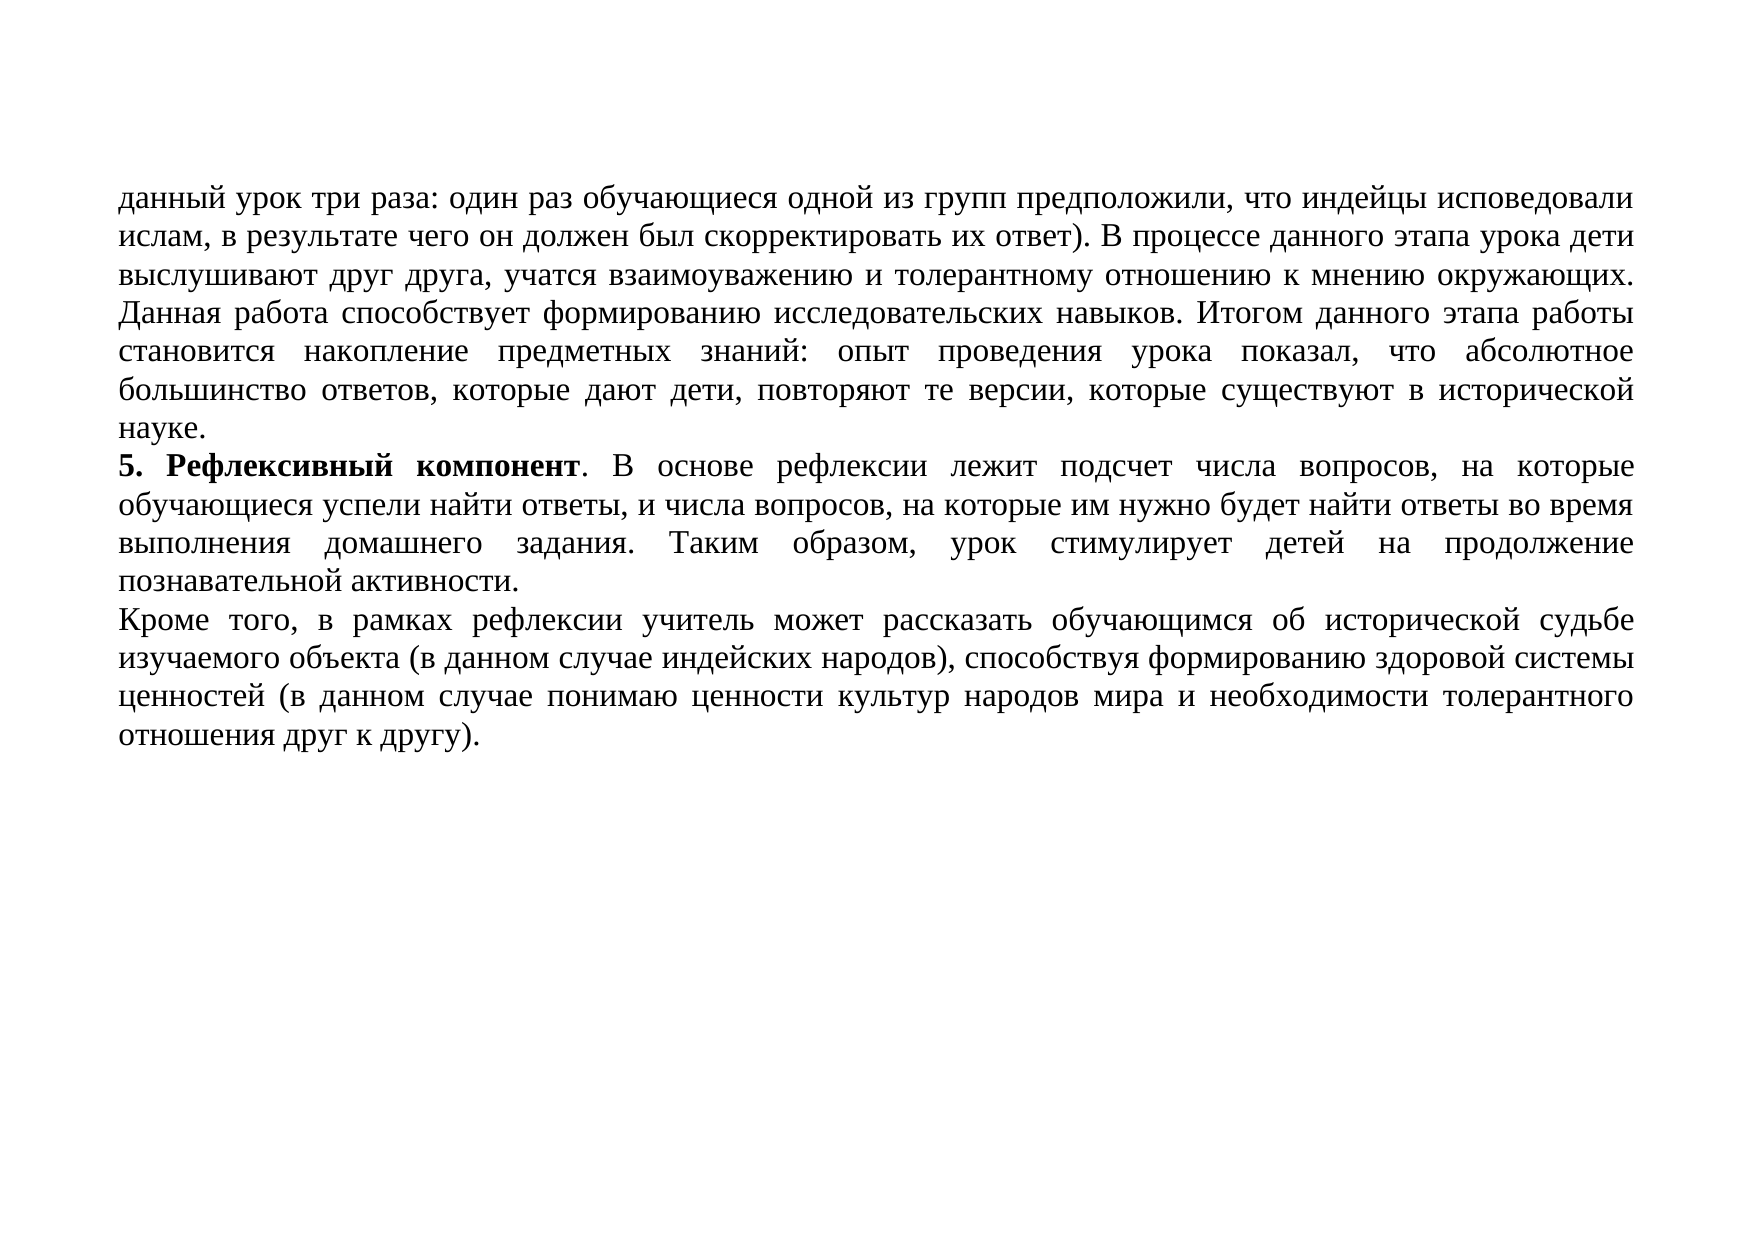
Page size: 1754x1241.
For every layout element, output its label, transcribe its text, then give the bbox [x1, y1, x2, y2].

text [118, 177, 1636, 446]
text Кроме того, в рамках рефлексии учитель может рассказать обучающимся об исторической судьбе изучаемого объекта (в данном случае индейских народов), способствуя формированию здоровой системы ценностей (в данном случае понимаю ценности культур народов мира и необходимости толерантного отношения друг к другу). [118, 599, 1636, 752]
text 5. Рефлексивный компонент. В основе рефлексии лежит подсчет числа вопросов, на которые обучающиеся успели найти ответы, и числа вопросов, на которые им нужно будет найти ответы во время выполнения домашнего задания. Таким образом, урок стимулирует детей на продолжение познавательной активности. [118, 446, 1636, 599]
